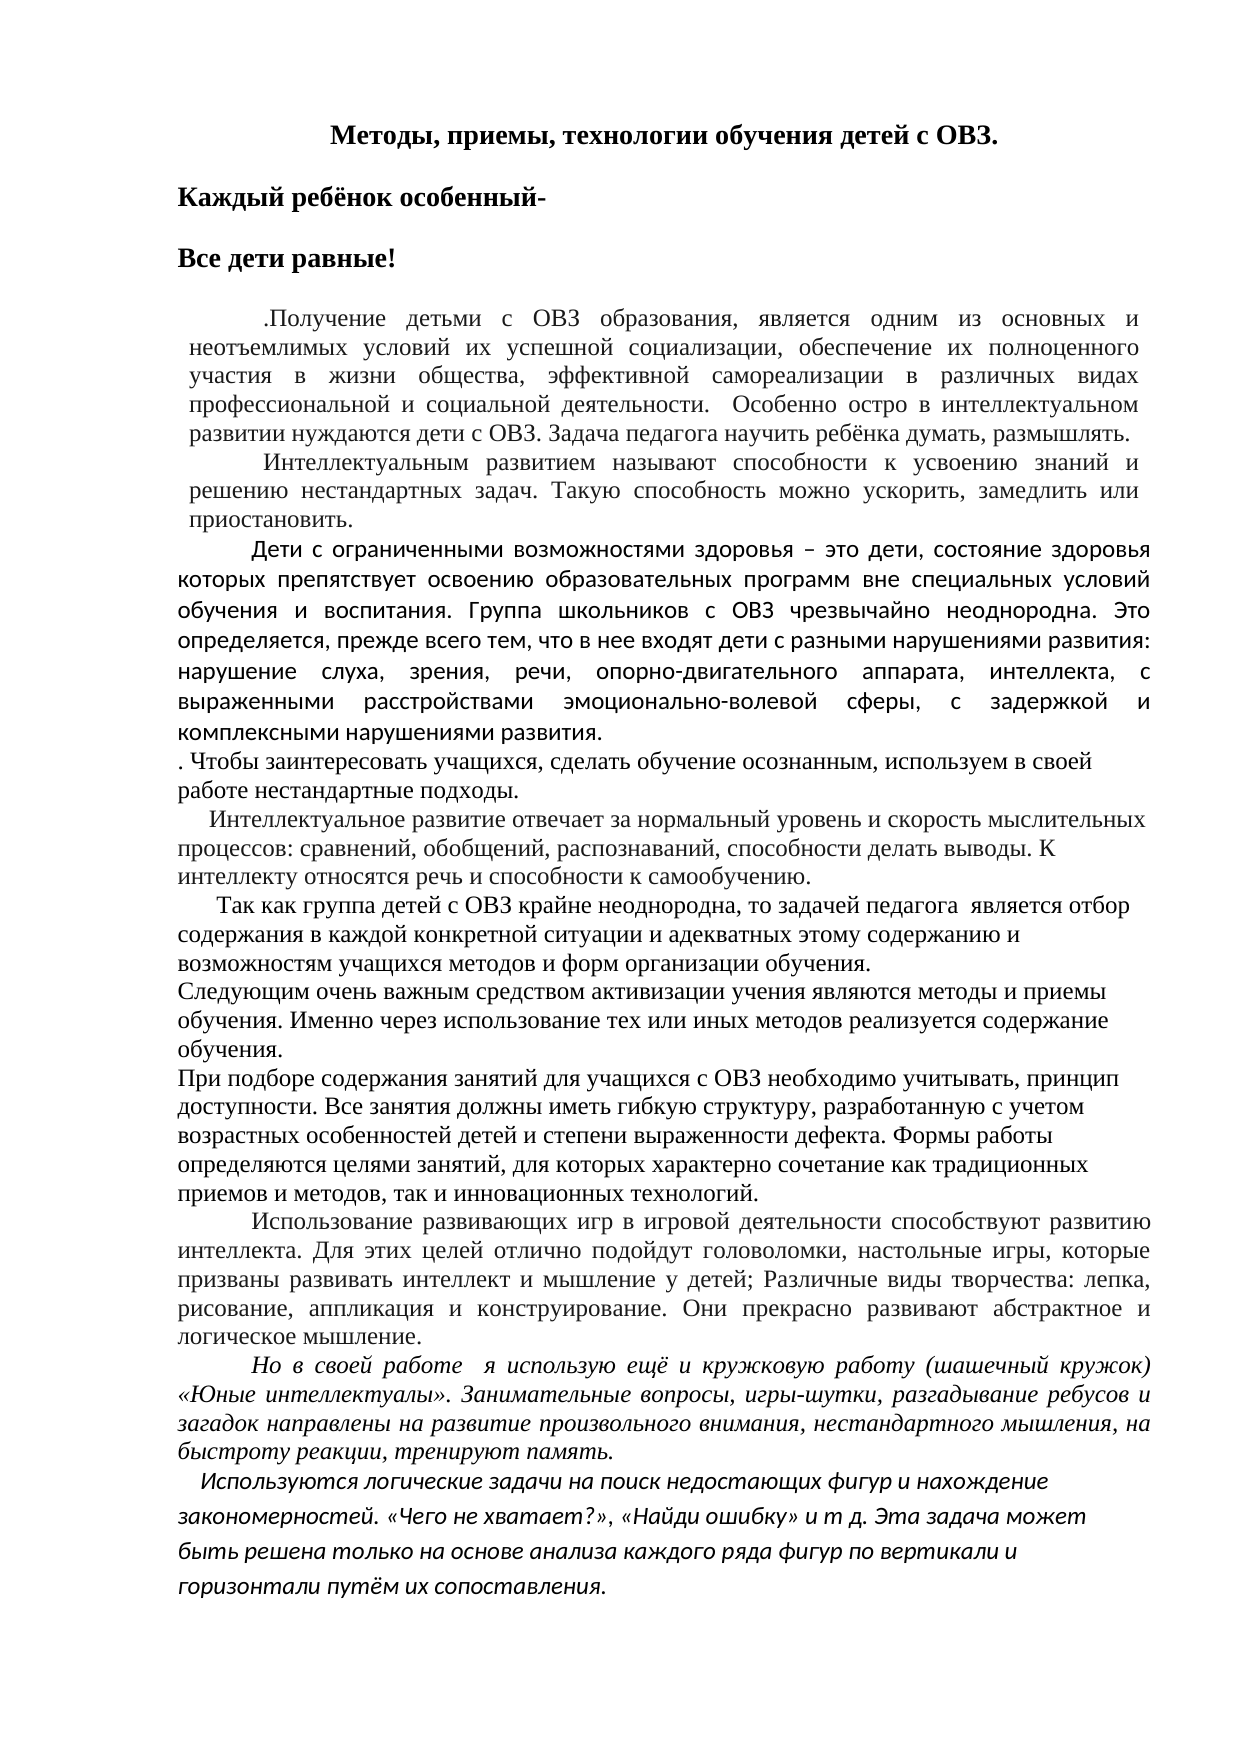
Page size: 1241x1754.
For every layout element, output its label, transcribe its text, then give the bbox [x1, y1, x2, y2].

text Использование развивающих игр в игровой деятельности способствуют развитию интеллекта. Для этих целей отлично подойдут головоломки, настольные игры, которые призваны развивать интеллект и мышление у детей; Различные виды творчества: лепка, рисование, аппликация и конструирование. Они прекрасно развивают абстрактное и логическое мышление. [177, 1206, 1152, 1350]
text Каждый ребёнок особенный- [177, 180, 1152, 212]
text Так как группа детей с ОВЗ крайне неоднородна, то задачей педагога является отбор содержания в каждой конкретной ситуации и адекватных этому содержанию и возможностям учащихся методов и форм организации обучения. Следующим очень важным средством активизации учения являются методы и приемы обучения. Именно через использование тех или иных методов реализуется содержание обучения. [177, 890, 1152, 1063]
text Дети с ограниченными возможностями здоровья – это дети, состояние здоровья которых препятствует освоению образовательных программ вне специальных условий обучения и воспитания. Группа школьников с ОВЗ чрезвычайно неоднородна. Это определяется, прежде всего тем, что в нее входят дети с разными нарушениями развития: нарушение слуха, зрения, речи, опорно-двигательного аппарата, интеллекта, с выраженными расстройствами эмоционально-волевой сферы, с задержкой и комплексными нарушениями развития. [177, 533, 1152, 746]
text Методы, приемы, технологии обучения детей с ОВЗ. [177, 118, 1152, 151]
text Интеллектуальное развитие отвечает за нормальный уровень и скорость мыслительных процессов: сравнений, обобщений, распознаваний, способности делать выводы. К интеллекту относятся речь и способности к самообучению. [177, 804, 1152, 890]
text Интеллектуальным развитием называют способности к усвоению знаний и решению нестандартных задач. Такую способность можно ускорить, замедлить или приостановить. [189, 447, 1140, 533]
text При подборе содержания занятий для учащихся с ОВЗ необходимо учитывать, принцип доступности. Все занятия должны иметь гибкую структуру, разработанную с учетом возрастных особенностей детей и степени выраженности дефекта. Формы работы определяются целями занятий, для которых характерно сочетание как традиционных приемов и методов, так и инновационных технологий. [177, 1063, 1152, 1206]
text Используются логические задачи на поиск недостающих фигур и нахождение закономерностей. «Чего не хватает?», «Найди ошибку» и т д. Эта задача может быть решена только на основе анализа каждого ряда фигур по вертикали и горизонтали путём их сопоставления. [177, 1465, 1152, 1601]
text .Получение детьми с ОВЗ образования, является одним из основных и неотъемлимых условий их успешной социализации, обеспечение их полноценного участия в жизни общества, эффективной самореализации в различных видах профессиональной и социальной деятельности. Особенно остро в интеллектуальном развитии нуждаются дети с ОВЗ. Задача педагога научить ребёнка думать, размышлять. [189, 303, 1140, 447]
text Все дети равные! [177, 241, 1152, 274]
text Но в своей работе я использую ещё и кружковую работу (шашечный кружок) «Юные интеллектуалы». Занимательные вопросы, игры-шутки, разгадывание ребусов и загадок направлены на развитие произвольного внимания, нестандартного мышления, на быстроту реакции, тренируют память. [177, 1350, 1152, 1465]
text . Чтобы заинтересовать учащихся, сделать обучение осознанным, используем в своей работе нестандартные подходы. [177, 746, 1152, 804]
